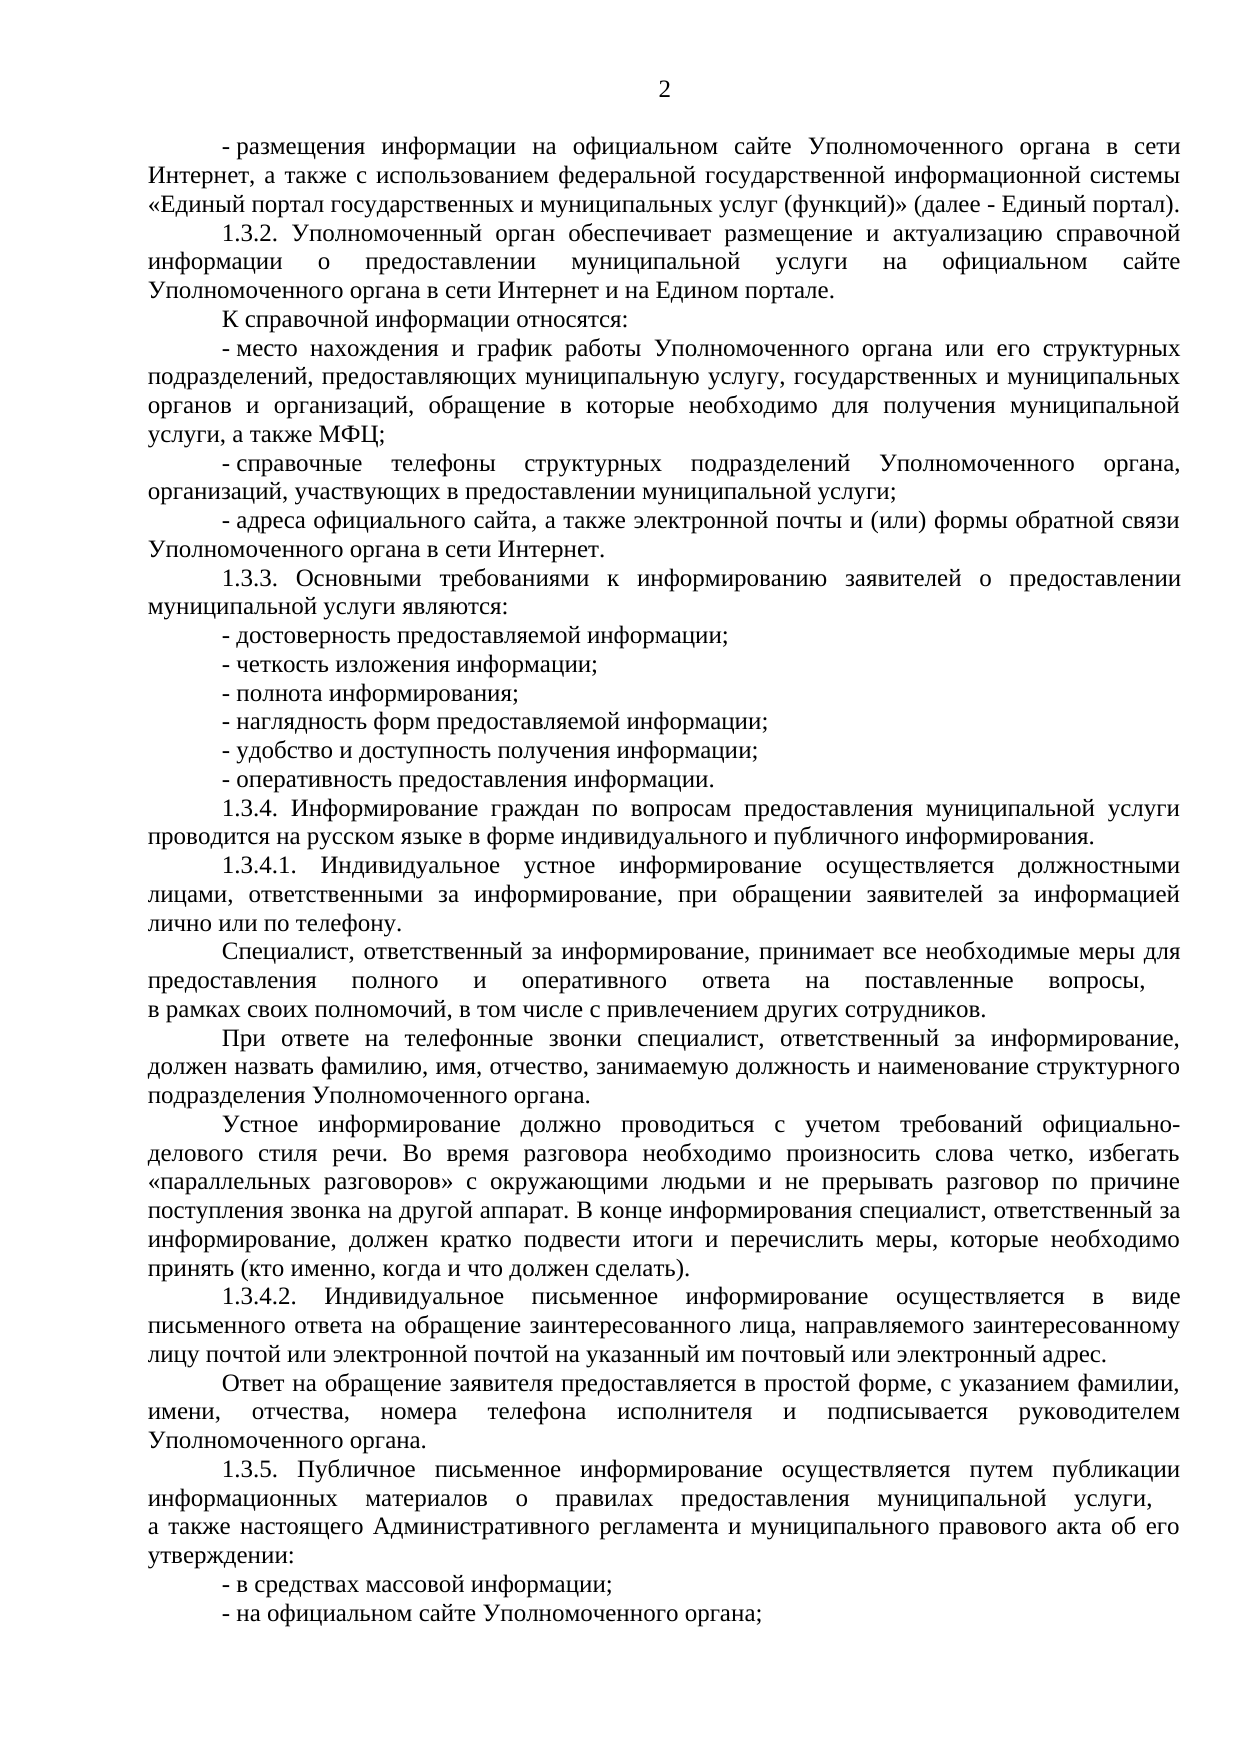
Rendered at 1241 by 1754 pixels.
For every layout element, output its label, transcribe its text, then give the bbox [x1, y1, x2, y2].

text - достоверность предоставляемой информации; [148, 620, 1181, 649]
text - в средствах массовой информации; [148, 1569, 1181, 1598]
text Ответ на обращение заявителя предоставляется в простой форме, с указанием фамилии, имени, отчества, номера телефона исполнителя и подписывается руководителем Уполномоченного органа. [148, 1368, 1181, 1454]
text - на официальном сайте Уполномоченного органа; [148, 1598, 1181, 1626]
text - наглядность форм предоставляемой информации; [148, 706, 1181, 735]
text 1.3.5. Публичное письменное информирование осуществляется путем публикации информационных материалов о правилах предоставления муниципальной услуги, а также настоящего Административного регламента и муниципального правового акта об его утверждении: [148, 1454, 1181, 1569]
text 1.3.2. Уполномоченный орган обеспечивает размещение и актуализацию справочной информации о предоставлении муниципальной услуги на официальном сайте Уполномоченного органа в сети Интернет и на Едином портале. [148, 218, 1181, 304]
text 1.3.4. Информирование граждан по вопросам предоставления муниципальной услуги проводится на русском языке в форме индивидуального и публичного информирования. [148, 793, 1181, 850]
text - удобство и доступность получения информации; [148, 735, 1181, 764]
text - полнота информирования; [148, 678, 1181, 706]
text - оперативность предоставления информации. [148, 764, 1181, 793]
text - четкость изложения информации; [148, 649, 1181, 678]
text Специалист, ответственный за информирование, принимает все необходимые меры для предоставления полного и оперативного ответа на поставленные вопросы, в рамках своих полномочий, в том числе с привлечением других сотрудников. [148, 936, 1181, 1023]
text При ответе на телефонные звонки специалист, ответственный за информирование, должен назвать фамилию, имя, отчество, занимаемую должность и наименование структурного подразделения Уполномоченного органа. [148, 1023, 1181, 1109]
text Устное информирование должно проводиться с учетом требований официально-делового стиля речи. Во время разговора необходимо произносить слова четко, избегать «параллельных разговоров» с окружающими людьми и не прерывать разговор по причине поступления звонка на другой аппарат. В конце информирования специалист, ответственный за информирование, должен кратко подвести итоги и перечислить меры, которые необходимо принять (кто именно, когда и что должен сделать). [148, 1109, 1181, 1281]
text К справочной информации относятся: [148, 304, 1181, 333]
text - место нахождения и график работы Уполномоченного органа или его структурных подразделений, предоставляющих муниципальную услугу, государственных и муниципальных органов и организаций, обращение в которые необходимо для получения муниципальной услуги, а также МФЦ; [148, 333, 1181, 448]
text - размещения информации на официальном сайте Уполномоченного органа в сети Интернет, а также с использованием федеральной государственной информационной системы «Единый портал государственных и муниципальных услуг (функций)» (далее - Единый портал). [148, 131, 1181, 218]
text 1.3.3. Основными требованиями к информированию заявителей о предоставлении муниципальной услуги являются: [148, 563, 1181, 620]
text 1.3.4.1. Индивидуальное устное информирование осуществляется должностными лицами, ответственными за информирование, при обращении заявителей за информацией лично или по телефону. [148, 850, 1181, 936]
text - справочные телефоны структурных подразделений Уполномоченного органа, организаций, участвующих в предоставлении муниципальной услуги; [148, 448, 1181, 505]
text - адреса официального сайта, а также электронной почты и (или) формы обратной связи Уполномоченного органа в сети Интернет. [148, 505, 1181, 563]
text 1.3.4.2. Индивидуальное письменное информирование осуществляется в виде письменного ответа на обращение заинтересованного лица, направляемого заинтересованному лицу почтой или электронной почтой на указанный им почтовый или электронный адрес. [148, 1281, 1181, 1368]
